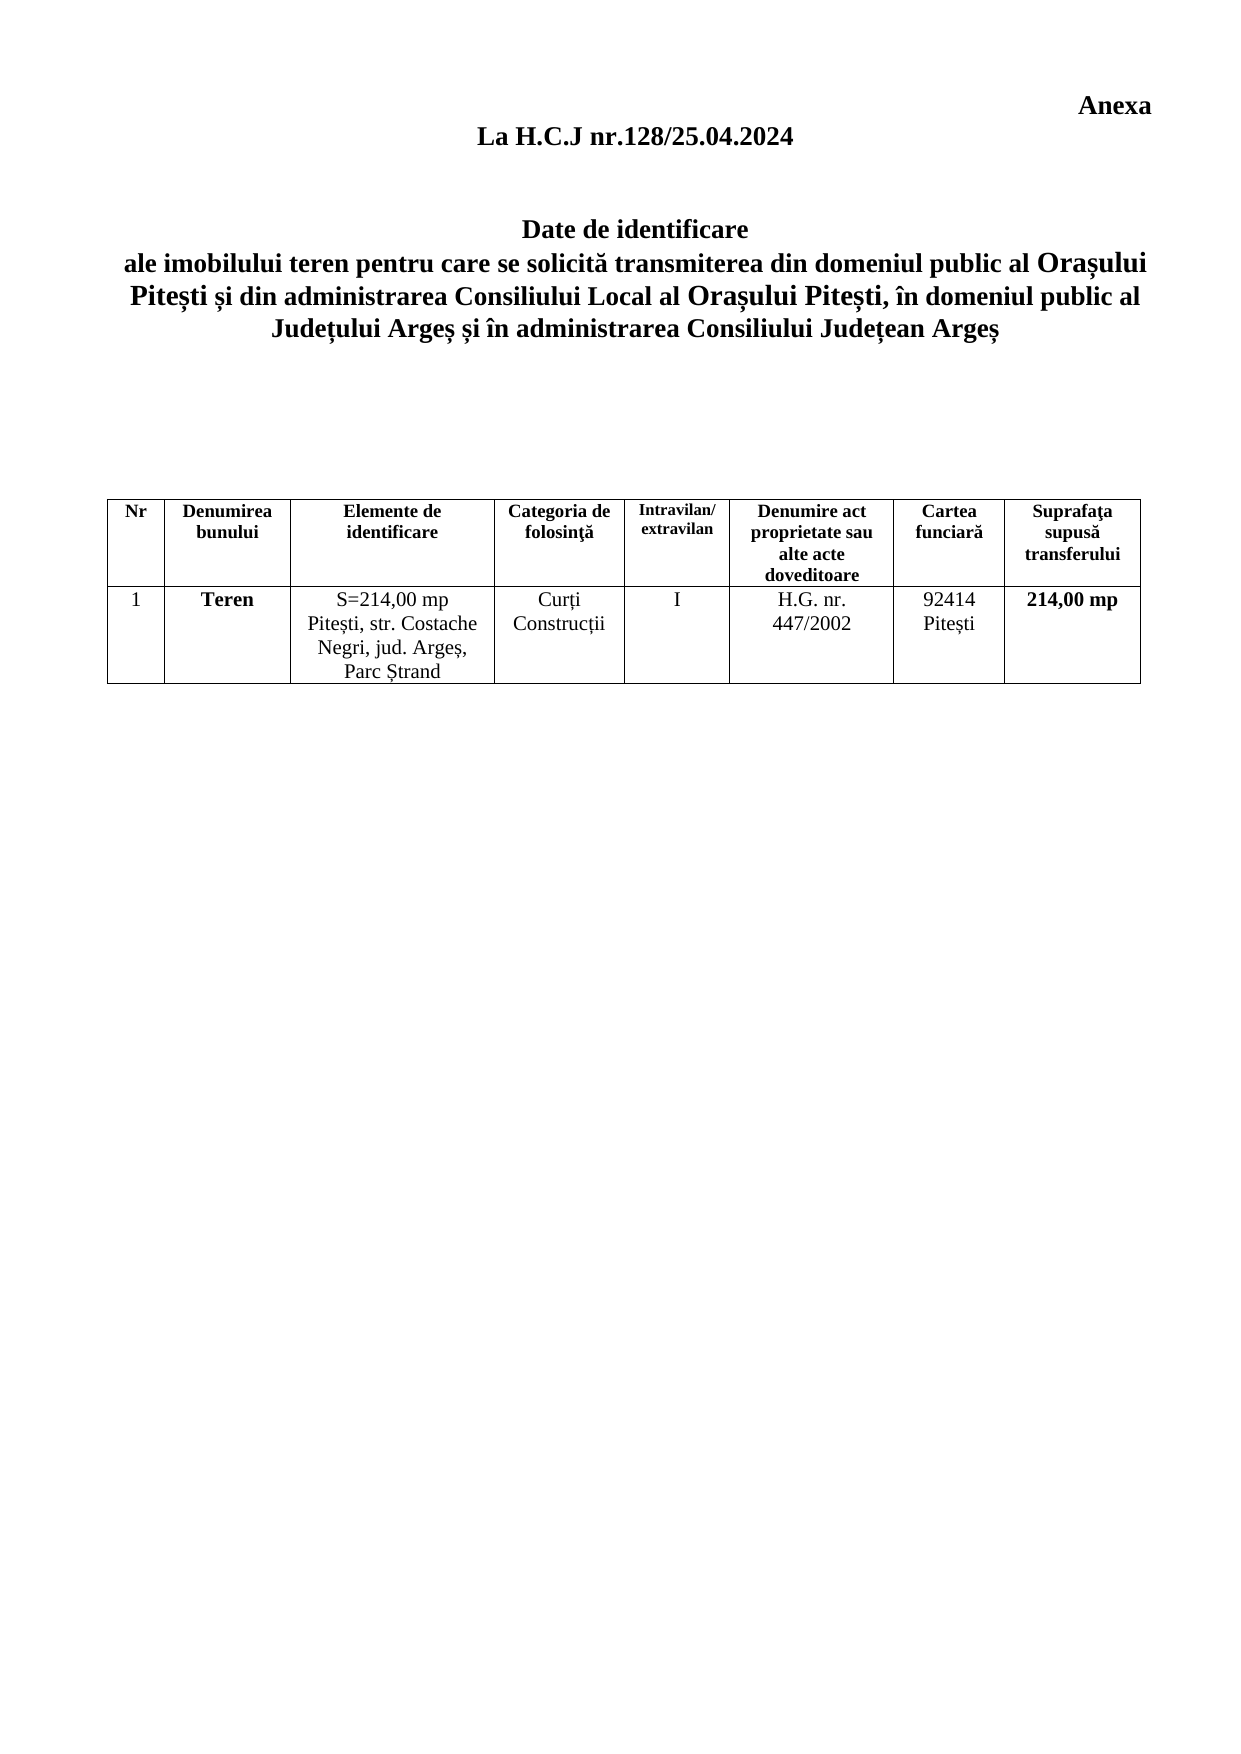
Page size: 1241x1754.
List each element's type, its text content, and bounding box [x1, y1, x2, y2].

table_header Cartea funciară [894, 500, 1004, 586]
table_cell 214,00 mp [1005, 587, 1140, 683]
table_cell Teren [165, 587, 290, 683]
table_header Nr [108, 500, 164, 586]
table_cell Curți Construcții [495, 587, 624, 683]
table_cell I [625, 587, 729, 683]
table_cell 92414 Pitești [894, 587, 1004, 683]
table_header Categoria de folosinţă [495, 500, 624, 586]
table_header Denumirea bunului [165, 500, 290, 586]
text ale imobilului teren pentru care se solicită transmiterea din domeniul public al Orașului Pitești și din administrarea Consiliului Local al Orașului Pitești, în domeniul public al Județului Argeș și în administrarea Consiliului Județean Argeș [119, 245, 1152, 343]
table_header Elemente de identificare [291, 500, 494, 586]
text Date de identificare [119, 213, 1152, 245]
table_cell 1 [108, 587, 164, 683]
table_cell H.G. nr. 447/2002 [730, 587, 893, 683]
table_header Suprafaţa supusă transferului [1005, 500, 1140, 586]
table_header Intravilan/ extravilan [625, 500, 729, 586]
table_cell S=214,00 mp Pitești, str. Costache Negri, jud. Argeș, Parc Ștrand [291, 587, 494, 683]
text La H.C.J nr.128/25.04.2024 [119, 120, 1152, 151]
text Anexa [119, 89, 1152, 120]
table_header Denumire act proprietate sau alte acte doveditoare [730, 500, 893, 586]
